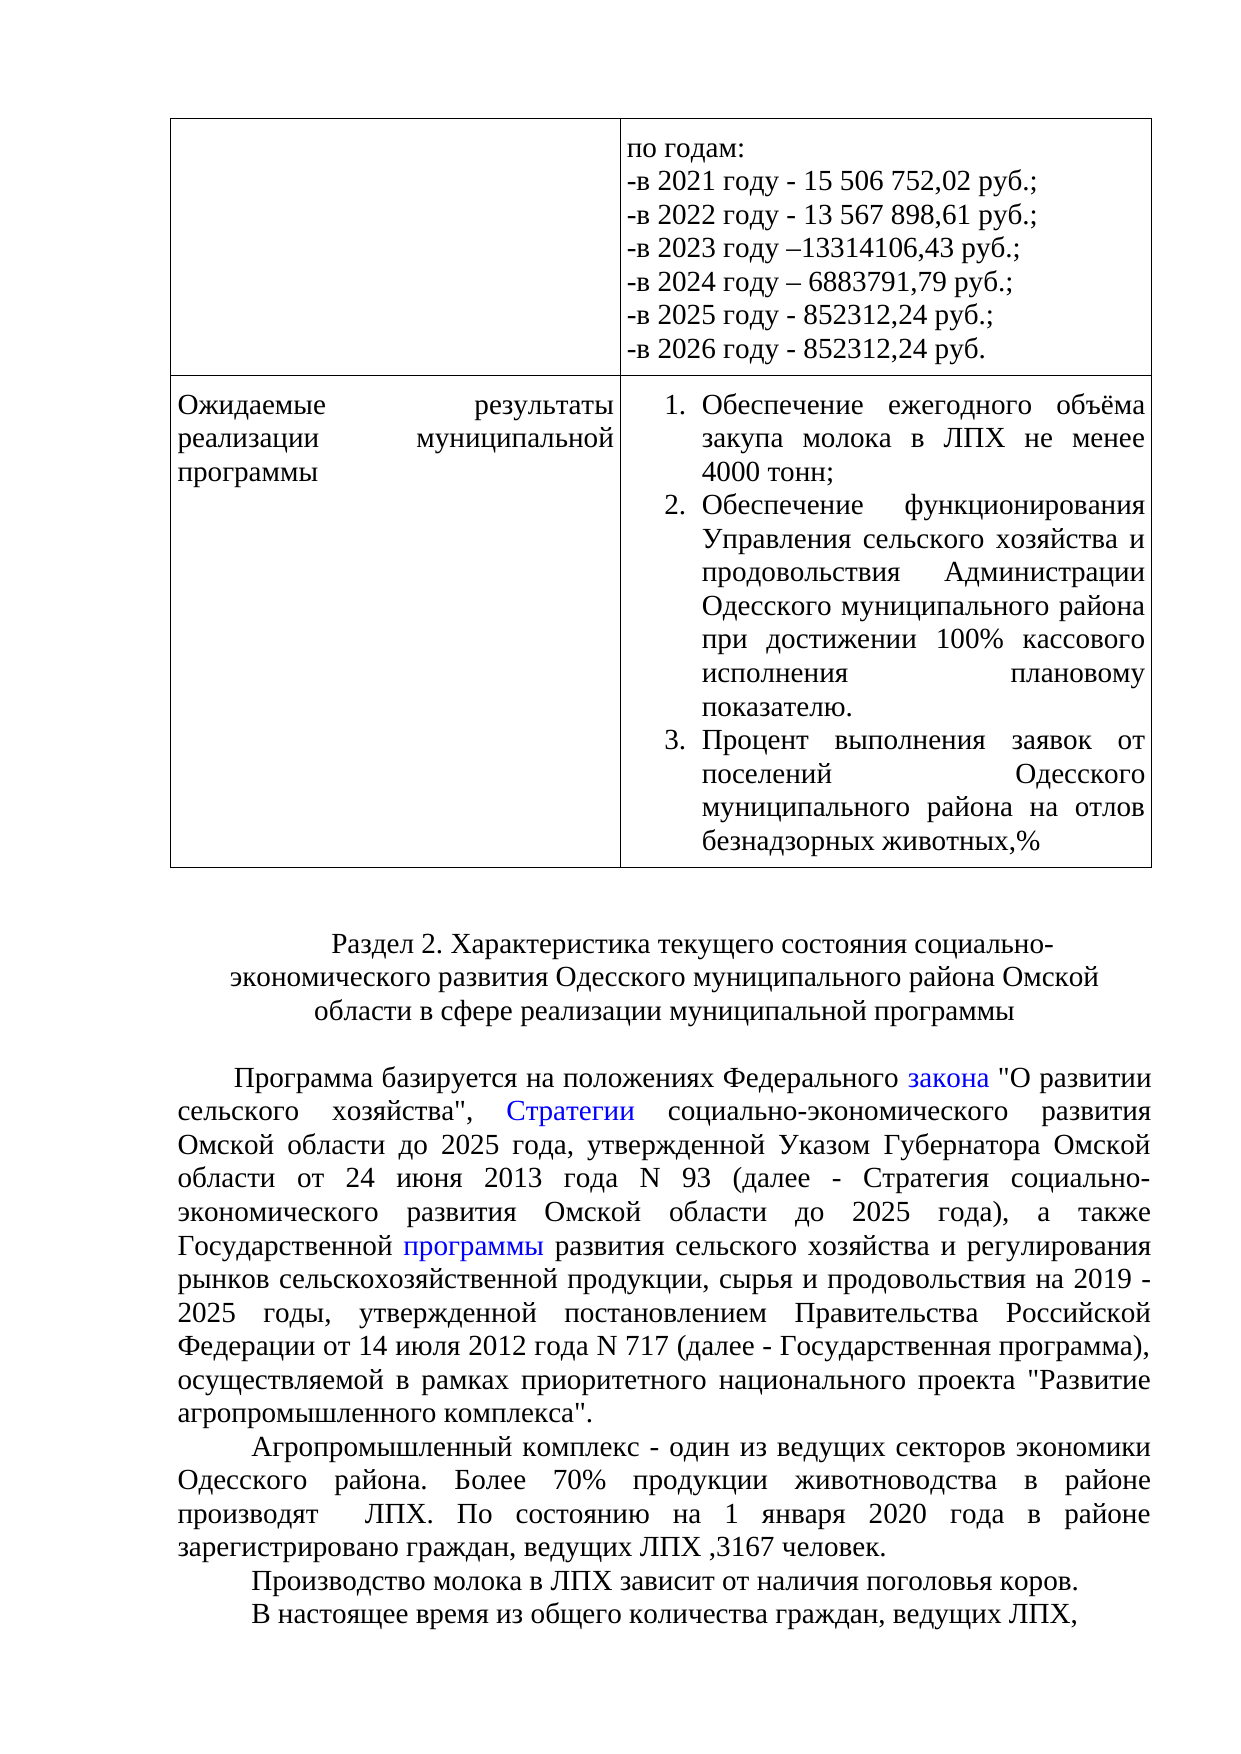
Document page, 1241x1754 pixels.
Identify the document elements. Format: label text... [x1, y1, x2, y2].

text В настоящее время из общего количества граждан, ведущих ЛПХ, [177, 1597, 1152, 1630]
text Производство молока в ЛПХ зависит от наличия поголовья коров. [177, 1563, 1152, 1597]
table_cell Обеспечение ежегодного объёма закупа молока в ЛПХ не менее 4000 тонн; Обеспечение функционирования Управления сельского хозяйства и продовольствия Администрации Одесского муниципального района при достижении 100% кассового исполнения плановому показателю. Процент выполнения заявок от поселений Одесского муниципального района на отлов безнадзорных животных,% [621, 376, 1151, 867]
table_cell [171, 119, 620, 375]
text Агропромышленный комплекс - один из ведущих секторов экономики Одесского района. Более 70% продукции животноводства в районе производят ЛПХ. По состоянию на 1 января 2020 года в районе зарегистрировано граждан, ведущих ЛПХ ,3167 человек. [177, 1429, 1152, 1563]
text Программа базируется на положениях Федерального закона "О развитии сельского хозяйства", Стратегии социально-экономического развития Омской области до 2025 года, утвержденной Указом Губернатора Омской области от 24 июня 2013 года N 93 (далее - Стратегия социально-экономического развития Омской области до 2025 года), а также Государственной программы развития сельского хозяйства и регулирования рынков сельскохозяйственной продукции, сырья и продовольствия на 2019 - 2025 годы, утвержденной постановлением Правительства Российской Федерации от 14 июля 2012 года N 717 (далее - Государственная программа), осуществляемой в рамках приоритетного национального проекта "Развитие агропромышленного комплекса". [177, 1060, 1152, 1429]
text Раздел 2. Характеристика текущего состояния социально-экономического развития Одесского муниципального района Омской области в сфере реализации муниципальной программы [177, 926, 1152, 1026]
table_cell Ожидаемые результаты реализации муниципальной программы [171, 376, 620, 867]
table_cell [621, 119, 1151, 375]
